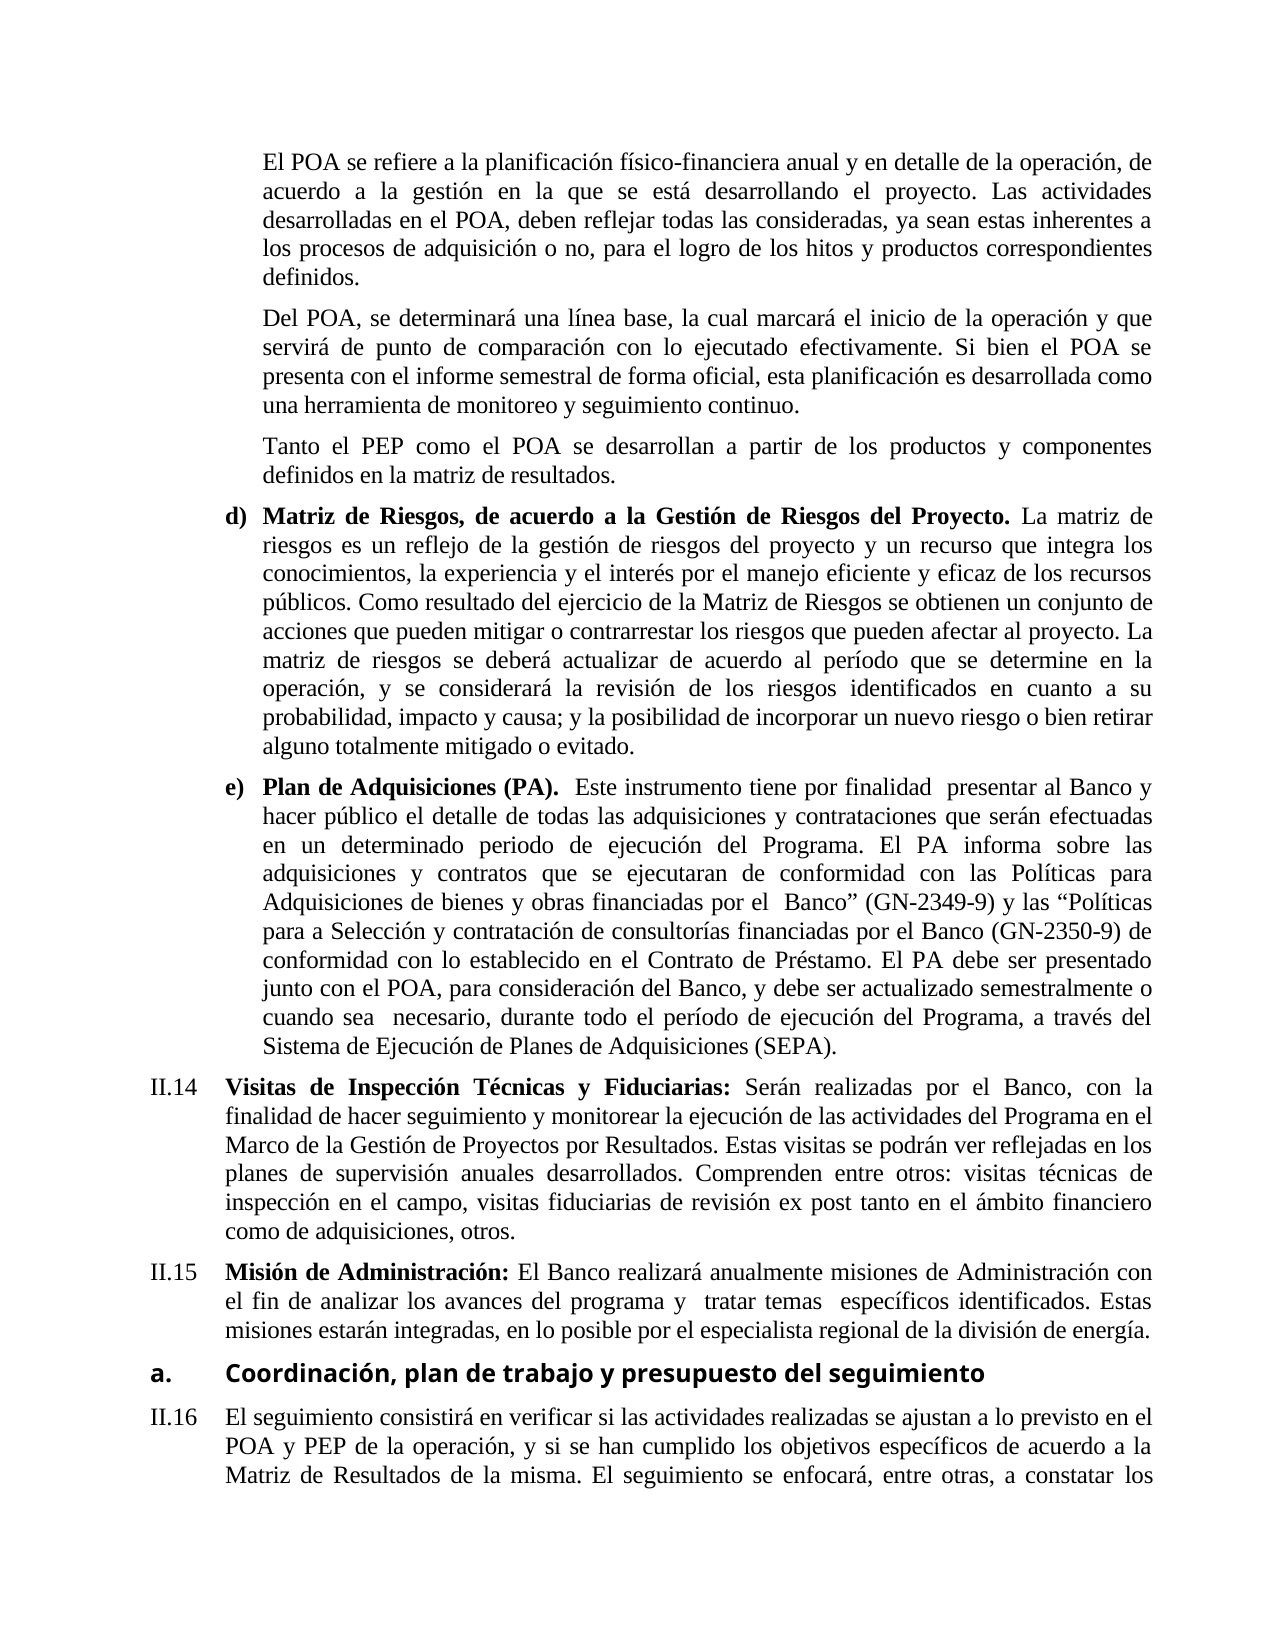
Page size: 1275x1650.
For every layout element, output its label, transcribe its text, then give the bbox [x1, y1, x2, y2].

list Matriz de Riesgos, de acuerdo a la Gestión de Riesgos del Proyecto. La matriz de riesgos es un reflejo de la gestión de riesgos del proyecto y un recurso que integra los conocimientos, la experiencia y el interés por el manejo eficiente y eficaz de los recursos públicos. Como resultado del ejercicio de la Matriz de Riesgos se obtienen un conjunto de acciones que pueden mitigar o contrarrestar los riesgos que pueden afectar al proyecto. La matriz de riesgos se deberá actualizar de acuerdo al período que se determine en la operación, y se considerará la revisión de los riesgos identificados en cuanto a su probabilidad, impacto y causa; y la posibilidad de incorporar un nuevo riesgo o bien retirar alguno totalmente mitigado o evitado. [225, 501, 1153, 760]
text Misión de Administración: El Banco realizará anualmente misiones de Administración con el fin de analizar los avances del programa y tratar temas específicos identificados. Estas misiones estarán integradas, en lo posible por el especialista regional de la división de energía. [150, 1257, 1153, 1343]
list Tanto el PEP como el POA se desarrollan a partir de los productos y componentes definidos en la matriz de resultados. [262, 431, 1153, 488]
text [150, 1402, 1153, 1489]
list Del POA, se determinará una línea base, la cual marcará el inicio de la operación y que servirá de punto de comparación con lo ejecutado efectivamente. Si bien el POA se presenta con el informe semestral de forma oficial, esta planificación es desarrollada como una herramienta de monitoreo y seguimiento continuo. [262, 303, 1153, 418]
list Plan de Adquisiciones (PA). Este instrumento tiene por finalidad presentar al Banco y hacer público el detalle de todas las adquisiciones y contrataciones que serán efectuadas en un determinado periodo de ejecución del Programa. El PA informa sobre las adquisiciones y contratos que se ejecutaran de conformidad con las Políticas para Adquisiciones de bienes y obras financiadas por el Banco” (GN-2349-9) y las “Políticas para a Selección y contratación de consultorías financiadas por el Banco (GN-2350-9) de conformidad con lo establecido en el Contrato de Préstamo. El PA debe ser presentado junto con el POA, para consideración del Banco, y debe ser actualizado semestralmente o cuando sea necesario, durante todo el período de ejecución del Programa, a través del Sistema de Ejecución de Planes de Adquisiciones (SEPA). [225, 772, 1153, 1060]
list El POA se refiere a la planificación físico-financiera anual y en detalle de la operación, de acuerdo a la gestión en la que se está desarrollando el proyecto. Las actividades desarrolladas en el POA, deben reflejar todas las consideradas, ya sean estas inherentes a los procesos de adquisición o no, para el logro de los hitos y productos correspondientes definidos. [262, 147, 1153, 291]
subtitle Coordinación, plan de trabajo y presupuesto del seguimiento [150, 1356, 1153, 1390]
text Visitas de Inspección Técnicas y Fiduciarias: Serán realizadas por el Banco, con la finalidad de hacer seguimiento y monitorear la ejecución de las actividades del Programa en el Marco de la Gestión de Proyectos por Resultados. Estas visitas se podrán ver reflejadas en los planes de supervisión anuales desarrollados. Comprenden entre otros: visitas técnicas de inspección en el campo, visitas fiduciarias de revisión ex post tanto en el ámbito financiero como de adquisiciones, otros. [150, 1072, 1153, 1245]
